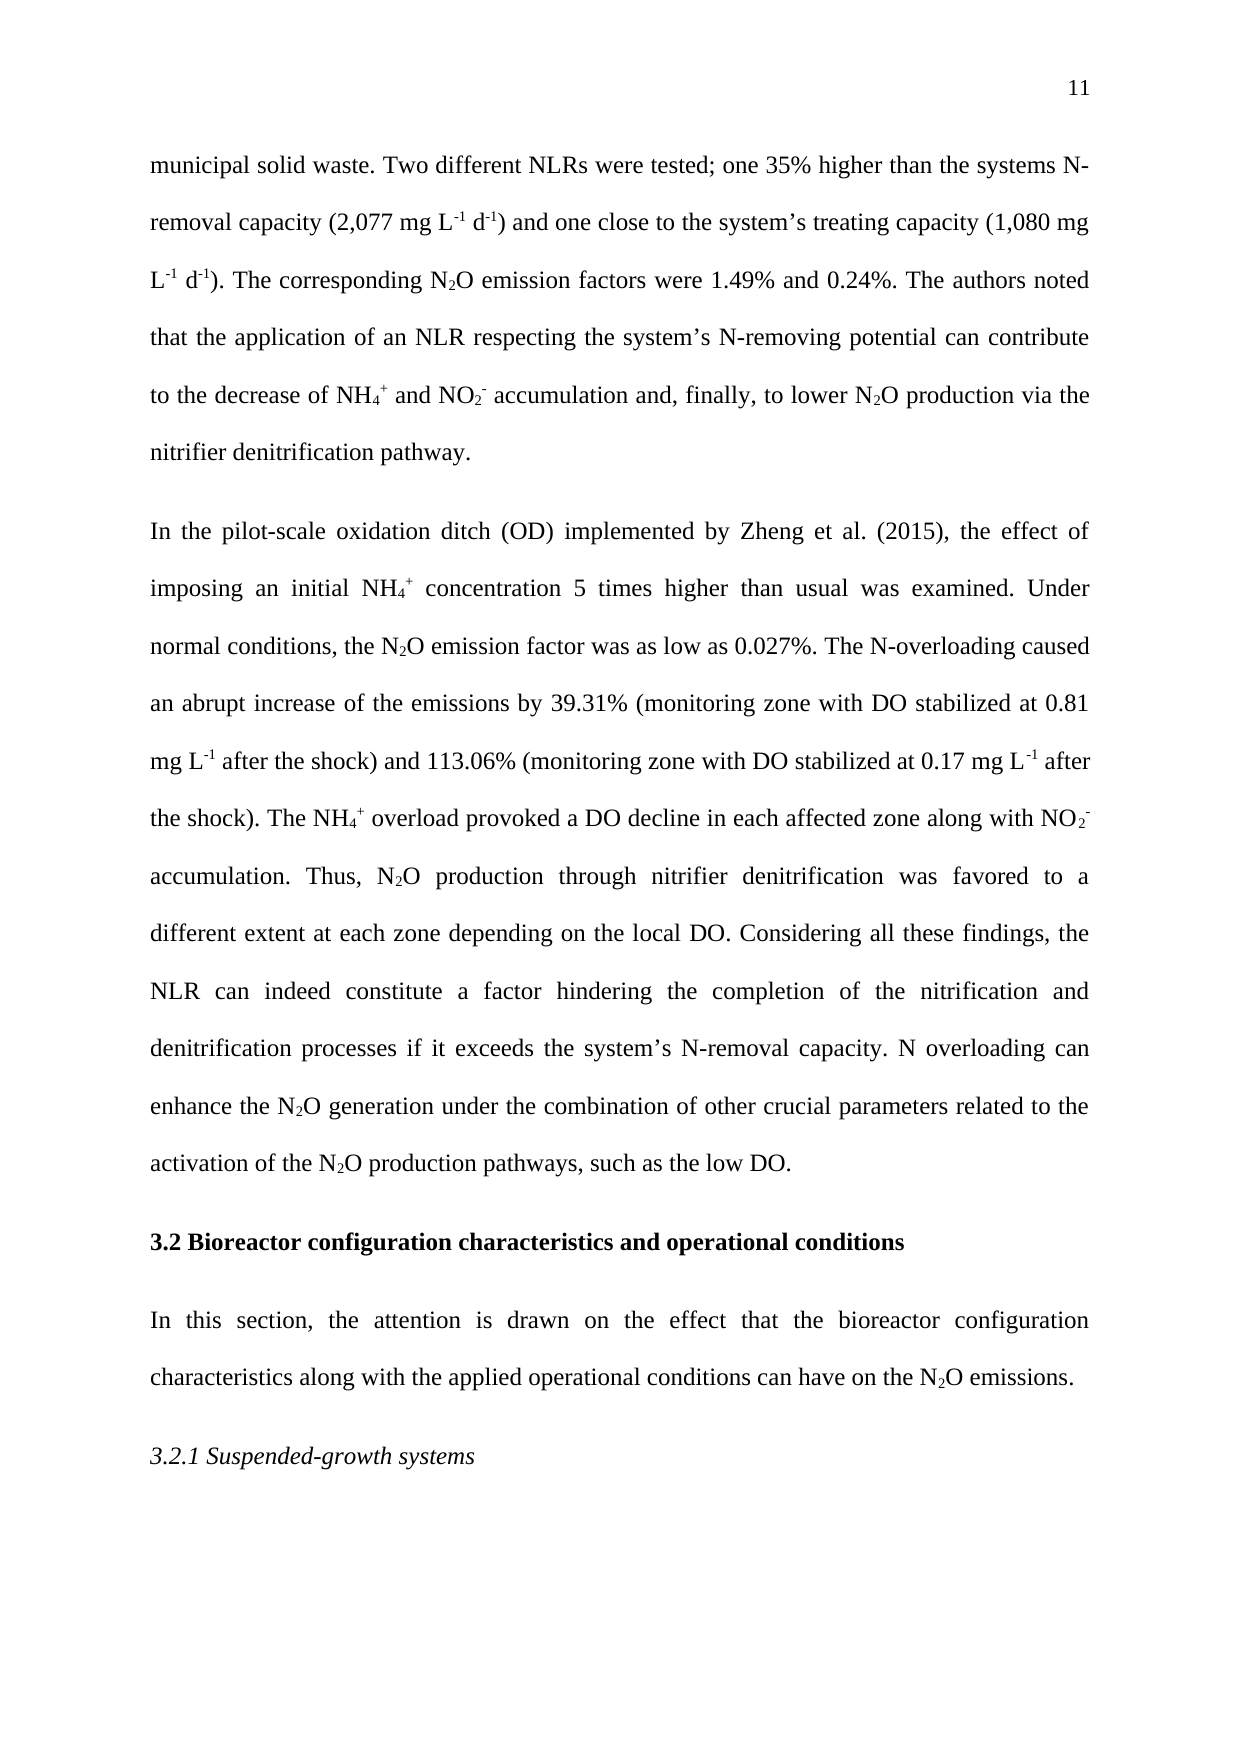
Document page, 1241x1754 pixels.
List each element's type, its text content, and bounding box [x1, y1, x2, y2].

text 3.2 Bioreactor configuration characteristics and operational conditions [150, 1227, 1090, 1255]
text In the pilot-scale oxidation ditch (OD) implemented by Zheng et al. (2015), the effect of imposing an initial NH4+ concentration 5 times higher than usual was examined. Under normal conditions, the N2O emission factor was as low as 0.027%. The N-overloading caused an abrupt increase of the emissions by 39.31% (monitoring zone with DO stabilized at 0.81 mg L-1 after the shock) and 113.06% (monitoring zone with DO stabilized at 0.17 mg L-1 after the shock). The NH4+ overload provoked a DO decline in each affected zone along with NO2- accumulation. Thus, N2O production through nitrifier denitrification was favored to a different extent at each zone depending on the local DO. Considering all these findings, the NLR can indeed constitute a factor hindering the completion of the nitrification and denitrification processes if it exceeds the system’s N-removal capacity. N overloading can enhance the N2O generation under the combination of other crucial parameters related to the activation of the N2O production pathways, such as the low DO. [150, 516, 1090, 1177]
text In this section, the attention is drawn on the effect that the bioreactor configuration characteristics along with the applied operational conditions can have on the N2O emissions. [150, 1305, 1090, 1391]
text 3.2.1 Suspended-growth systems [150, 1441, 1090, 1469]
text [150, 150, 1090, 466]
